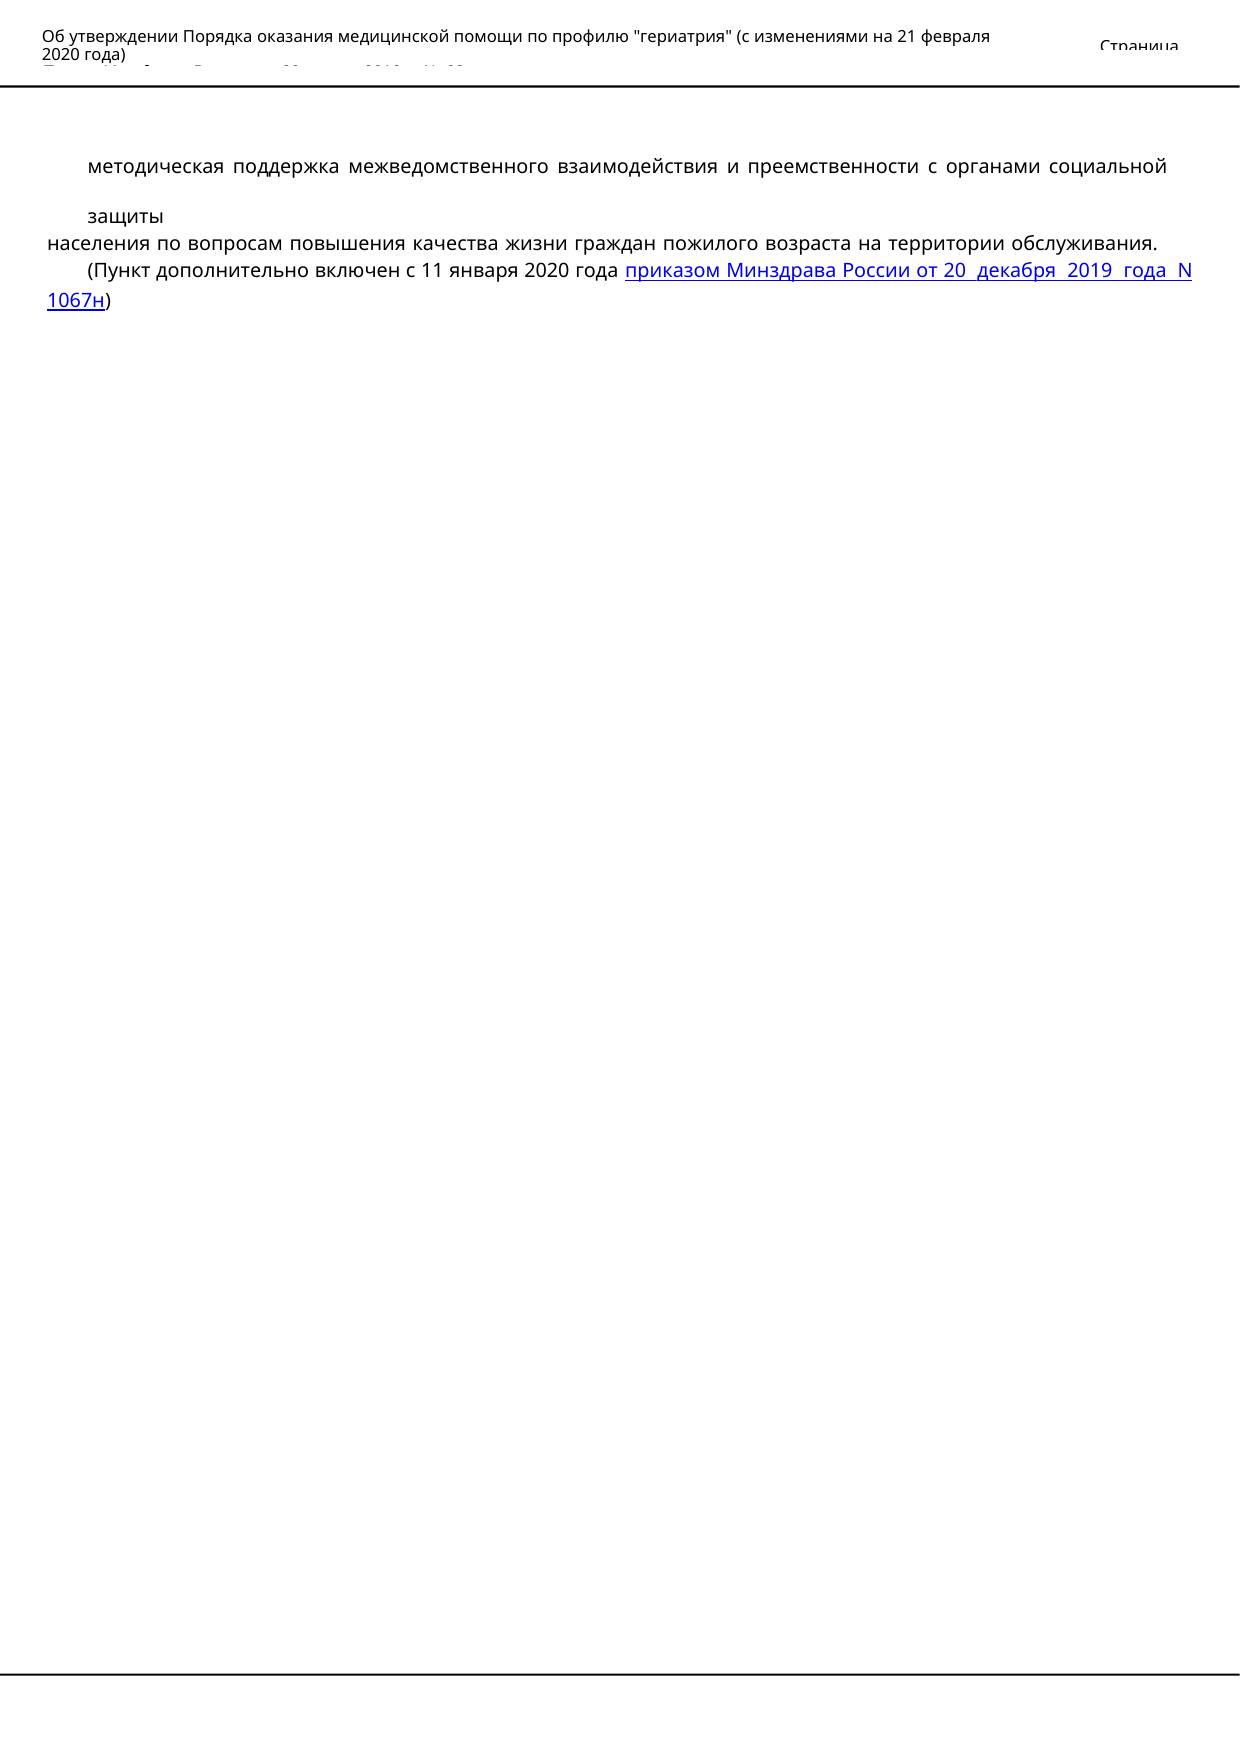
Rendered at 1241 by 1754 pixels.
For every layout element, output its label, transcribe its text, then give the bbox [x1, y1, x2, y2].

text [87, 133, 1205, 233]
text населения по вопросам повышения качества жизни граждан пожилого возраста на территории обслуживания. [47, 233, 1205, 254]
text (Пункт дополнительно включен с 11 января 2020 года приказом Минздрава России от 20 декабря 2019 года N 1067н) [47, 257, 1193, 313]
